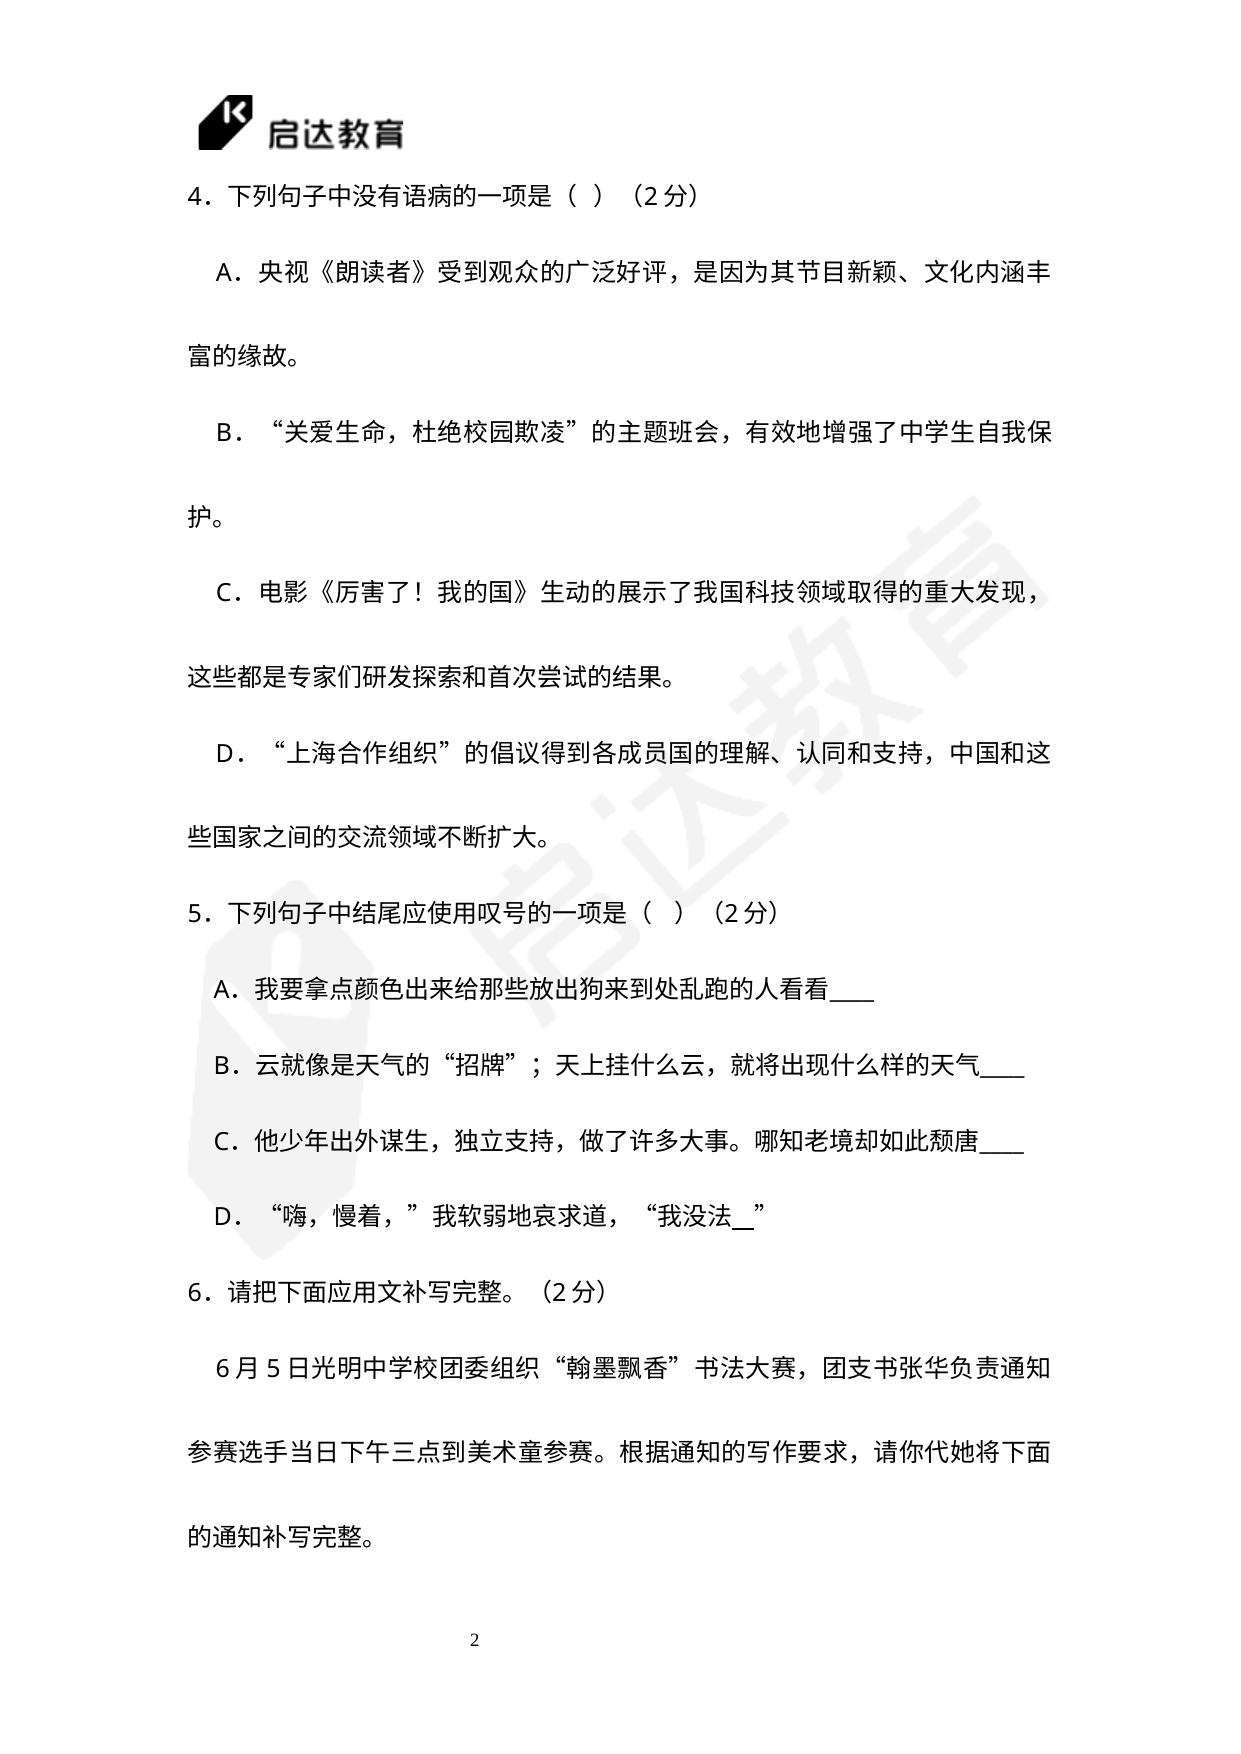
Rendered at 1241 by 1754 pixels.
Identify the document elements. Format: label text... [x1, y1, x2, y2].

text C．电影《厉害了！我的国》生动的展示了我国科技领域取得的重大发现，这些都是专家们研发探索和首次尝试的结果。 [187, 558, 1053, 708]
text D．“嗨，慢着，”我软弱地哀求道，“我没法 ” [187, 1182, 1053, 1247]
text D．“上海合作组织”的倡议得到各成员国的理解、认同和支持，中国和这些国家之间的交流领域不断扩大。 [187, 719, 1053, 868]
text B．云就像是天气的“招牌”；天上挂什么云，就将出现什么样的天气____ [187, 1031, 1053, 1096]
text 6．请把下面应用文补写完整。（2分） [187, 1258, 1053, 1323]
text C．他少年出外谋生，独立支持，做了许多大事。哪知老境却如此颓唐____ [187, 1107, 1053, 1172]
text 4．下列句子中没有语病的一项是（ ）（2分） [187, 162, 1053, 227]
text A．我要拿点颜色出来给那些放出狗来到处乱跑的人看看____ [187, 955, 1053, 1020]
picture [198, 95, 404, 150]
text 5．下列句子中结尾应使用叹号的一项是（ ）（2分） [187, 879, 1053, 944]
text A．央视《朗读者》受到观众的广泛好评，是因为其节目新颖、文化内涵丰富的缘故。 [187, 238, 1053, 387]
text B．“关爱生命，杜绝校园欺凌”的主题班会，有效地增强了中学生自我保护。 [187, 398, 1053, 548]
text 6月5日光明中学校团委组织“翰墨飘香”书法大赛，团支书张华负责通知参赛选手当日下午三点到美术童参赛。根据通知的写作要求，请你代她将下面的通知补写完整。 [187, 1334, 1053, 1568]
